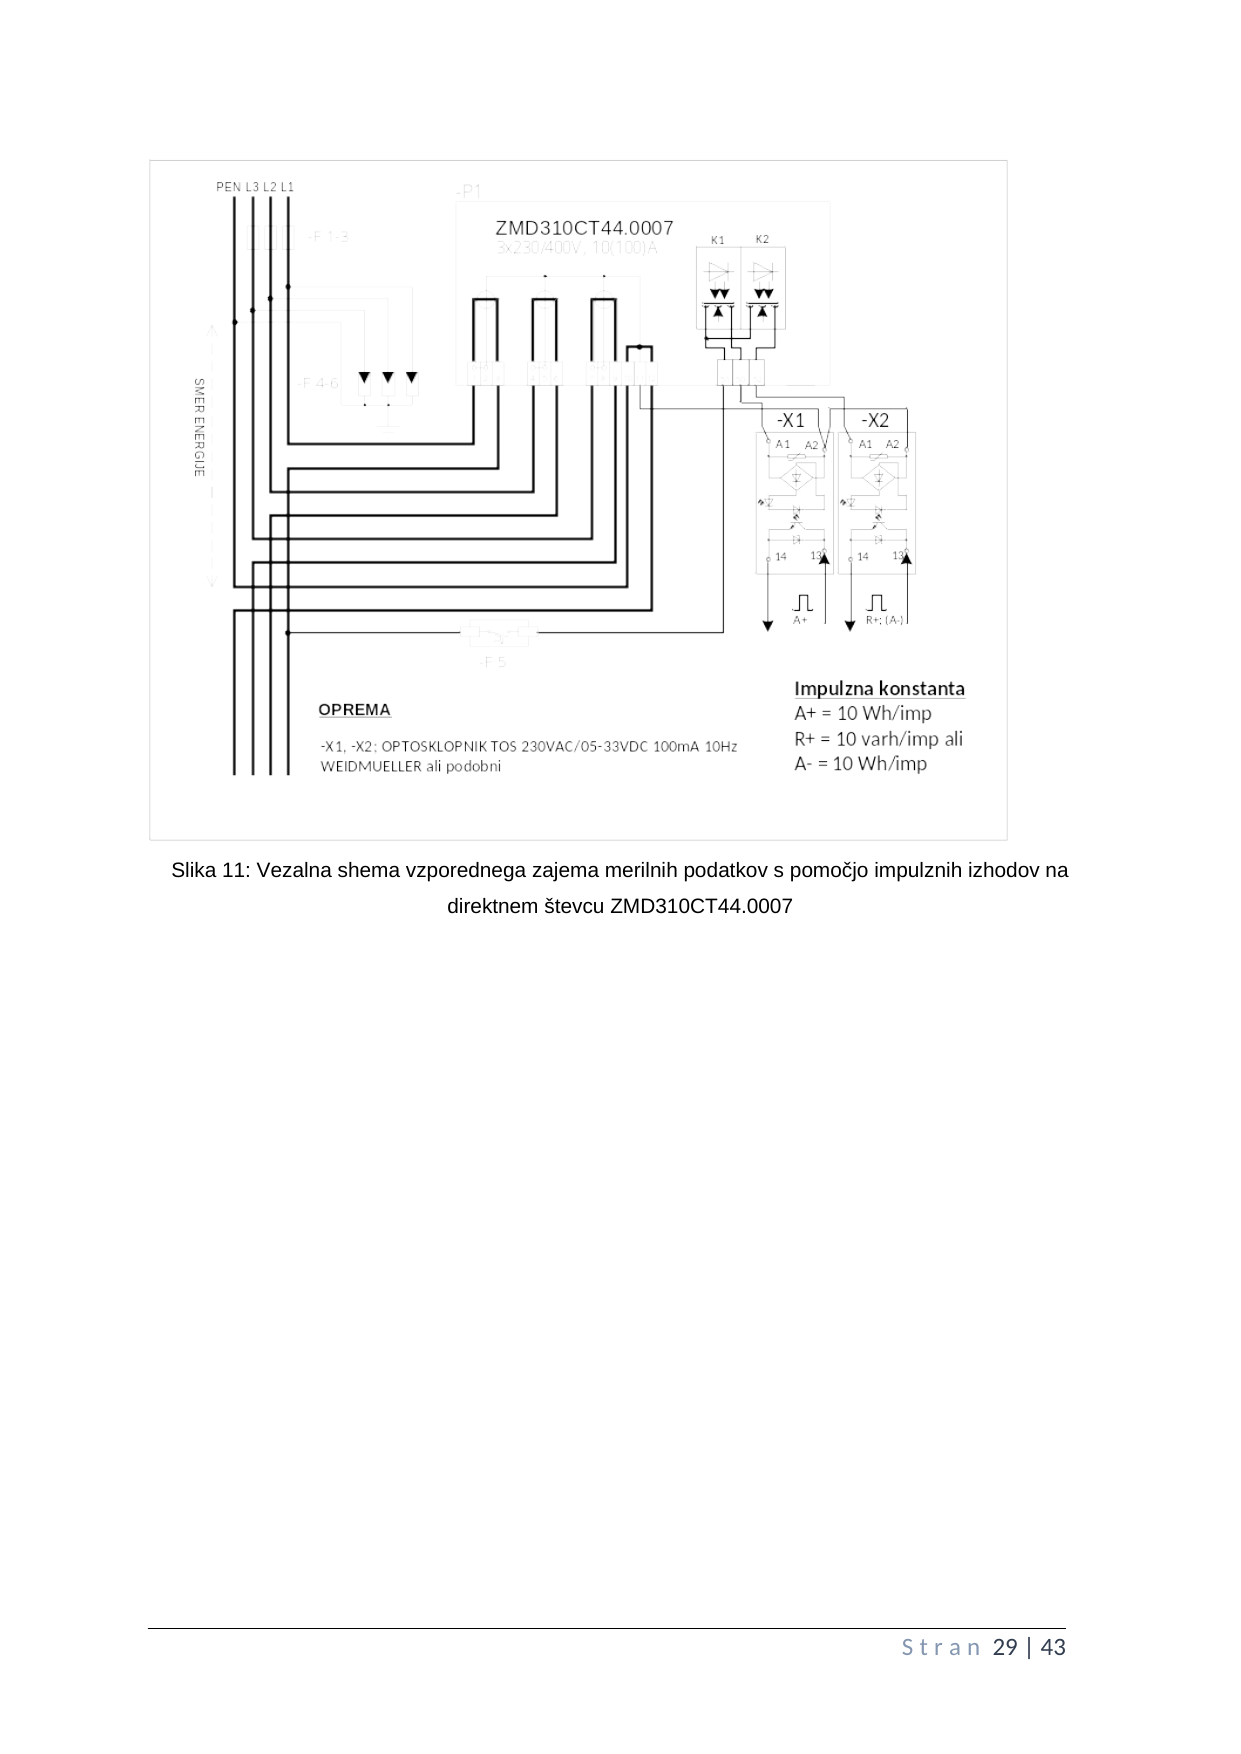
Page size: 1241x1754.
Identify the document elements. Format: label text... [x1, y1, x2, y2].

text Slika 11: Vezalna shema vzporednega zajema merilnih podatkov s pomočjo impulznih izhodov na direktnem števcu ZMD310CT44.0007 [148, 858, 1093, 918]
